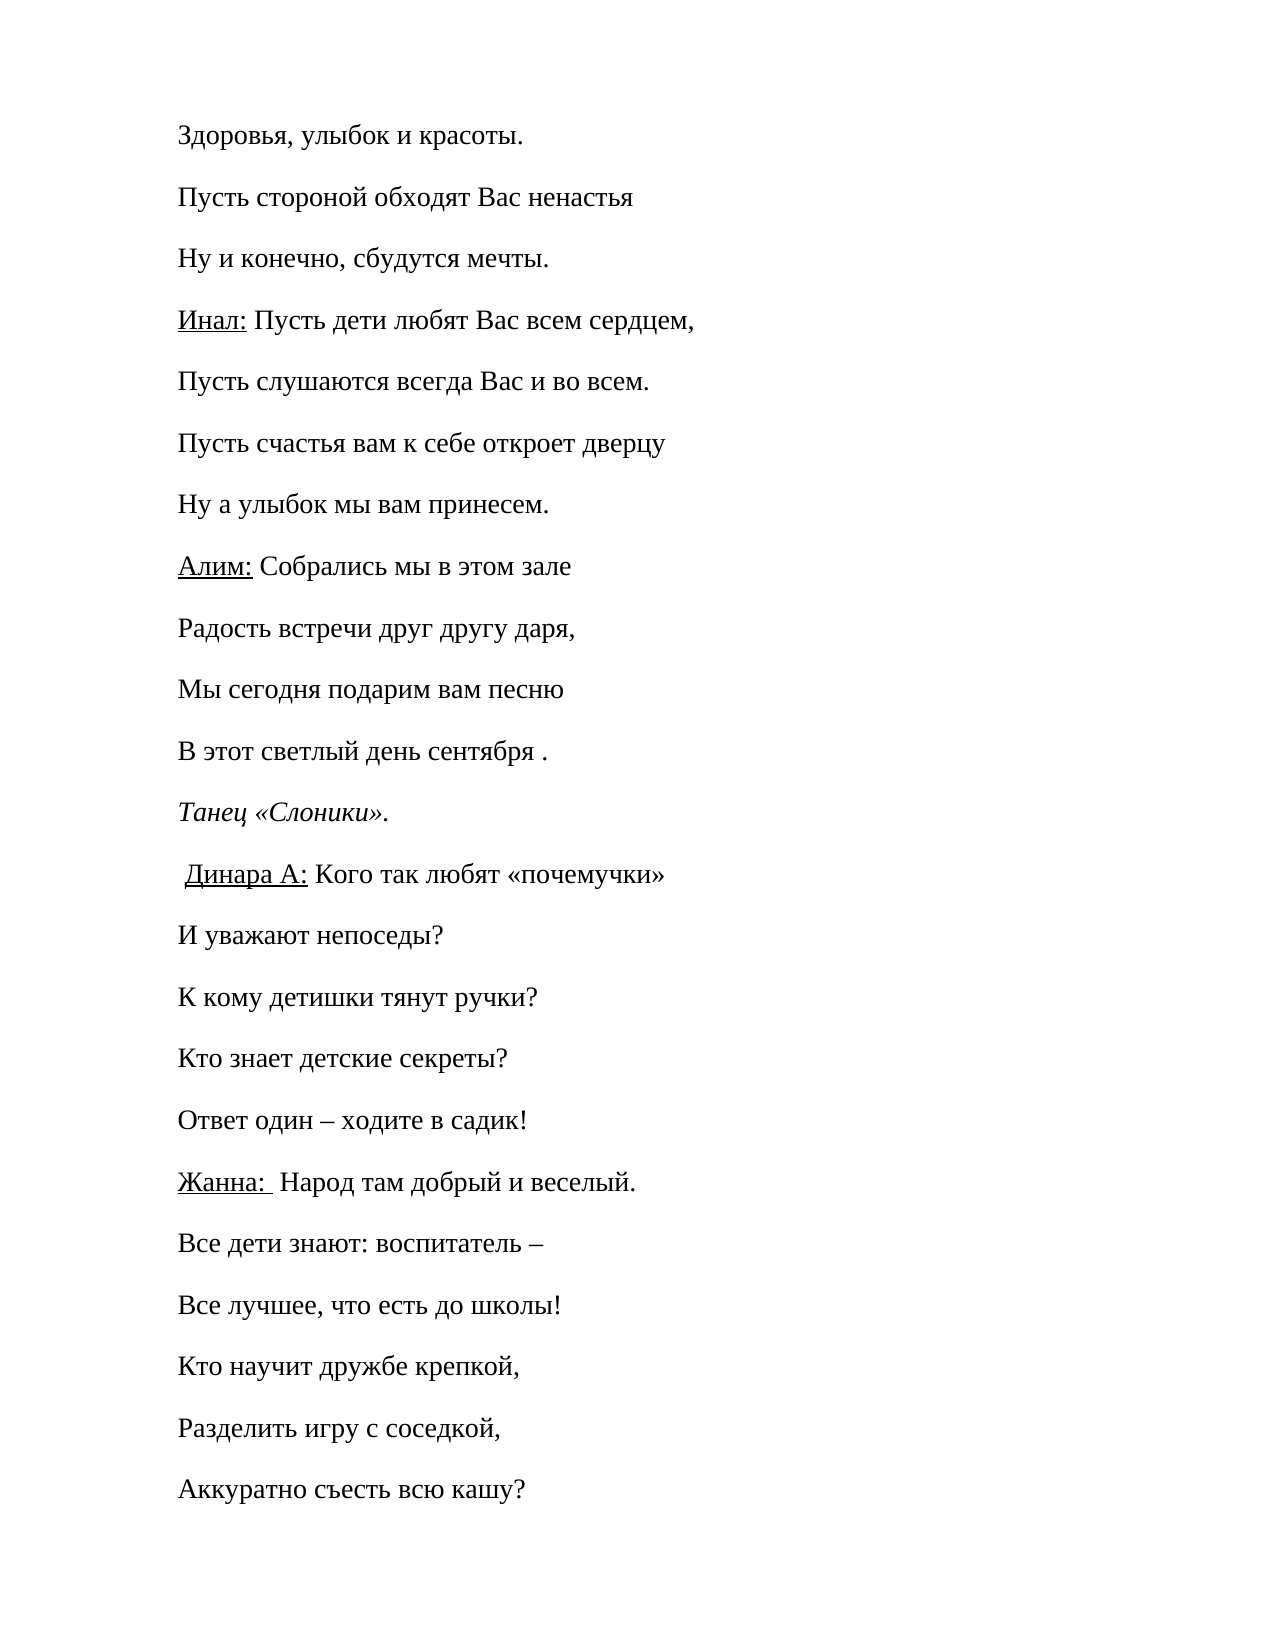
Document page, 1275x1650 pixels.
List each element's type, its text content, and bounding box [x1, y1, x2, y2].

text И уважают непоседы? [177, 918, 1186, 951]
text Ну и конечно, сбудутся мечты. [177, 241, 1186, 274]
text Инал: Пусть дети любят Вас всем сердцем, [177, 303, 1186, 335]
text Динара А: Кого так любят «почемучки» [177, 857, 1186, 889]
text Все дети знают: воспитатель – [177, 1226, 1186, 1259]
text Все лучшее, что есть до школы! [177, 1288, 1186, 1320]
text Танец «Слоники». [177, 795, 1186, 828]
text В этот светлый день сентября . [177, 734, 1186, 766]
text Пусть стороной обходят Вас ненастья [177, 180, 1186, 212]
text Алим: Собрались мы в этом зале [177, 549, 1186, 581]
text Ну а улыбок мы вам принесем. [177, 487, 1186, 520]
text Кто научит дружбе крепкой, [177, 1349, 1186, 1382]
text Жанна: Народ там добрый и веселый. [177, 1165, 1186, 1197]
text Здоровья, улыбок и красоты. [177, 118, 1186, 151]
text Кто знает детские секреты? [177, 1042, 1186, 1074]
text К кому детишки тянут ручки? [177, 980, 1186, 1012]
text Пусть счастья вам к себе откроет дверцу [177, 426, 1186, 458]
text Аккуратно съесть всю кашу? [177, 1472, 1186, 1505]
text Ответ один – ходите в садик! [177, 1103, 1186, 1136]
text Мы сегодня подарим вам песню [177, 672, 1186, 704]
text Радость встречи друг другу даря, [177, 611, 1186, 643]
text Пусть слушаются всегда Вас и во всем. [177, 364, 1186, 397]
text Разделить игру с соседкой, [177, 1411, 1186, 1443]
